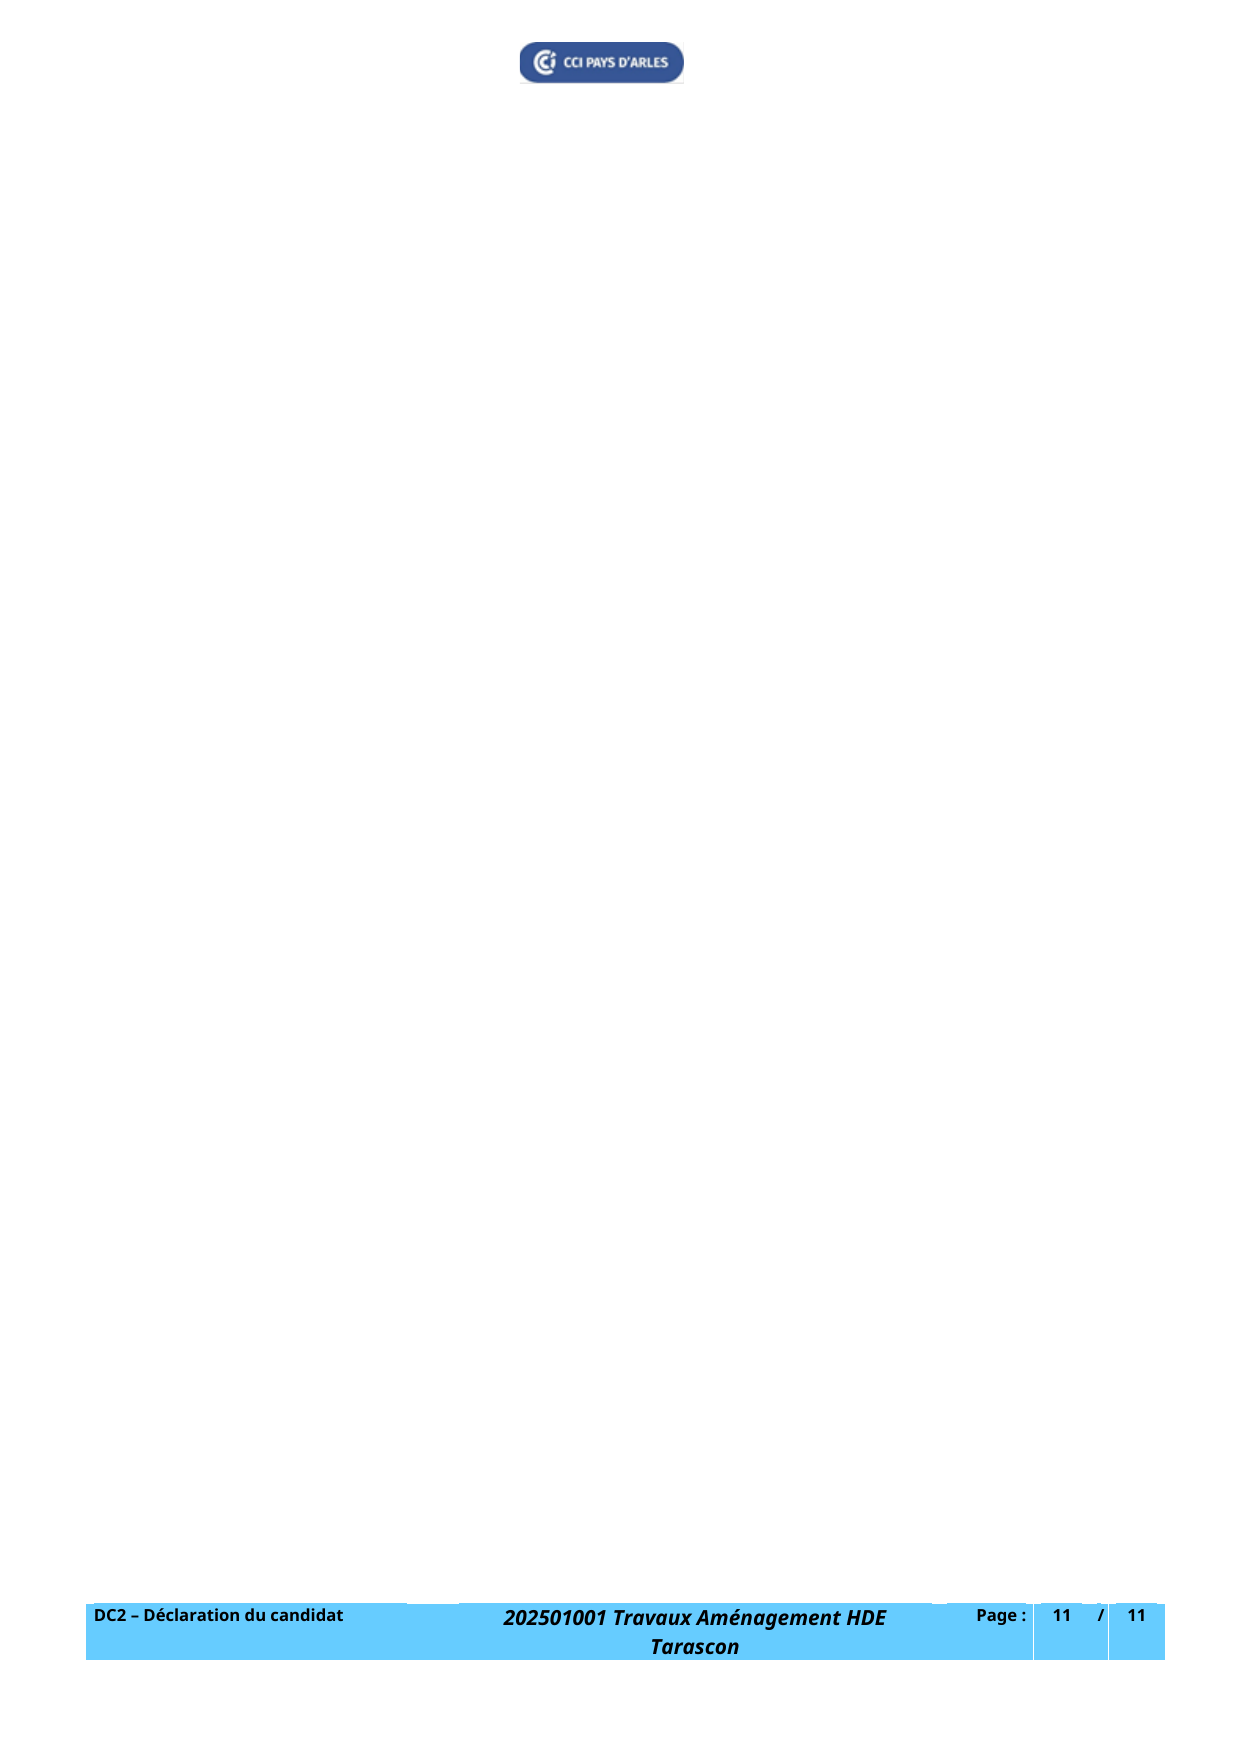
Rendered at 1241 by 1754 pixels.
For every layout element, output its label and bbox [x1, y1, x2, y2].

picture [518, 42, 683, 83]
